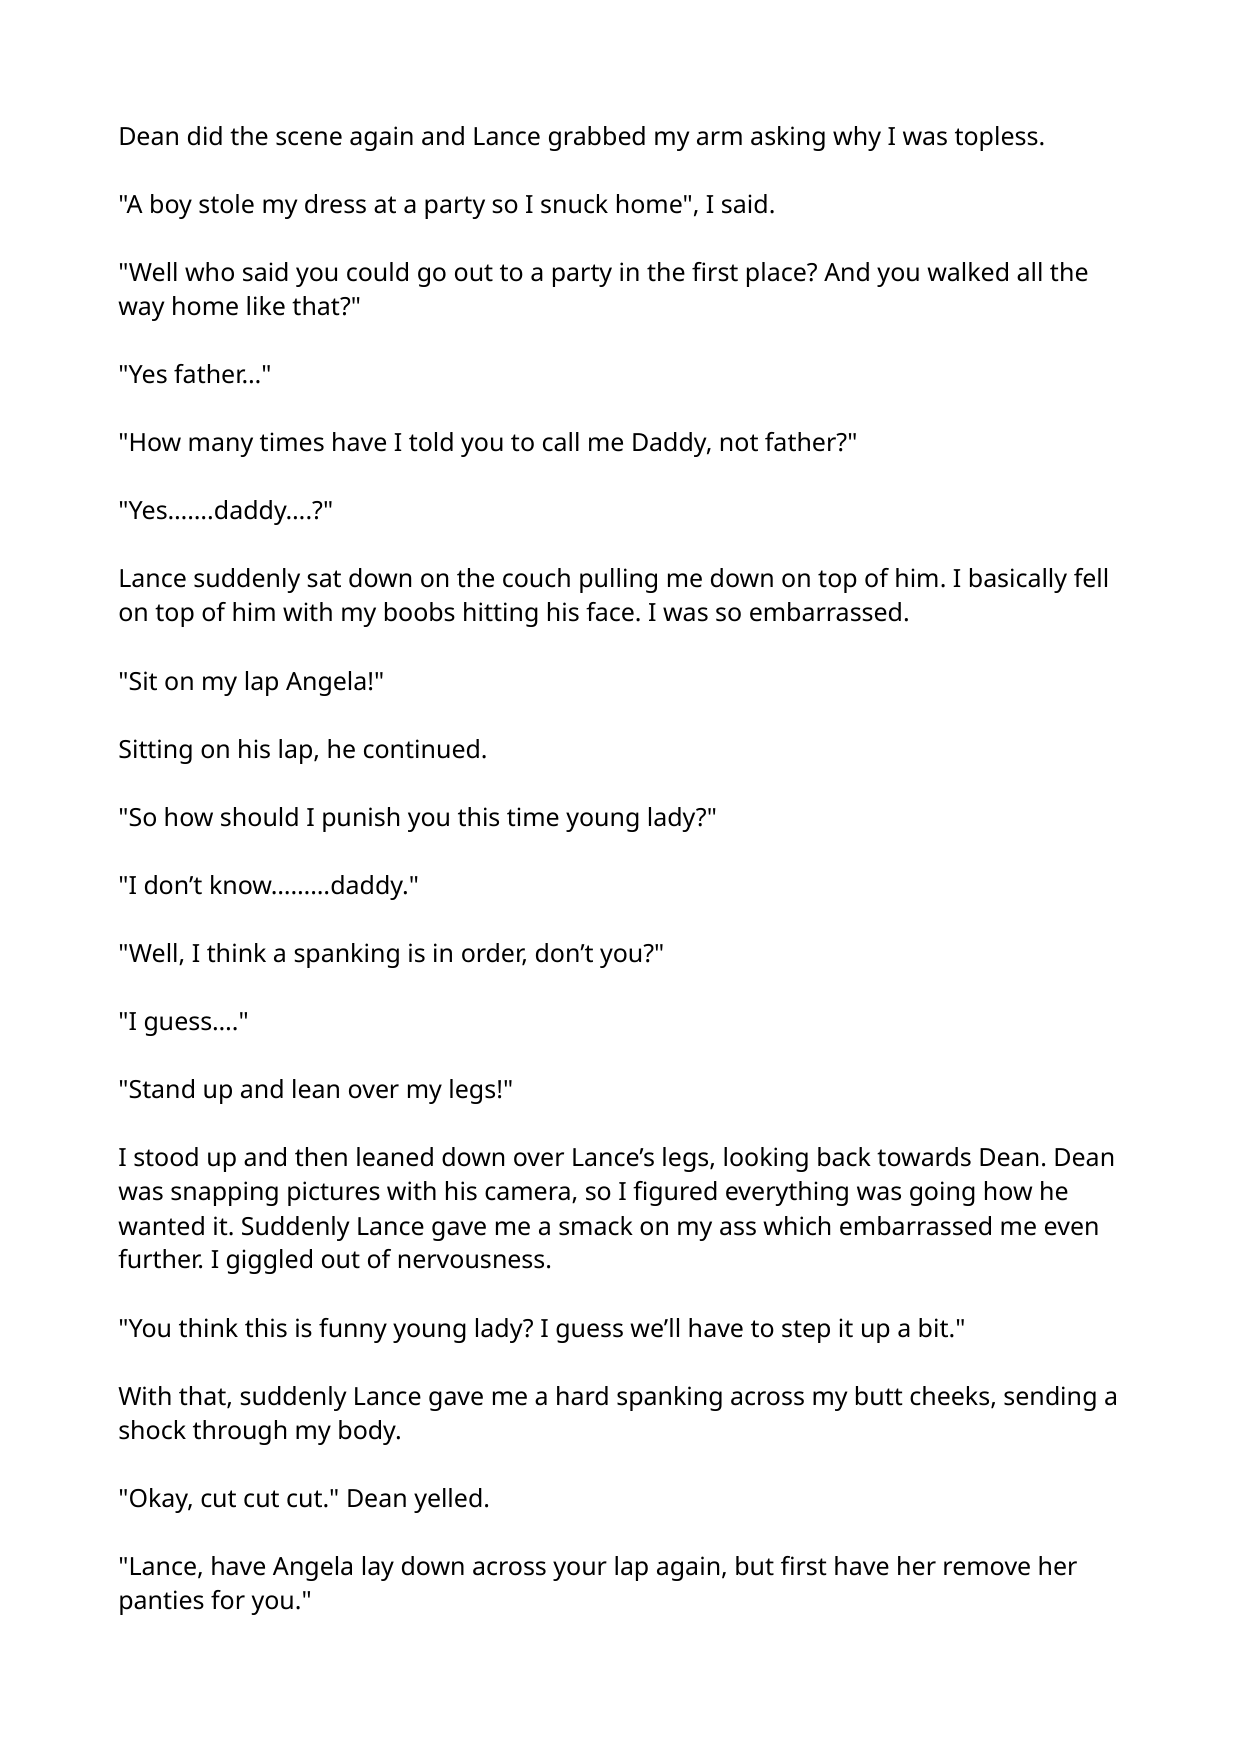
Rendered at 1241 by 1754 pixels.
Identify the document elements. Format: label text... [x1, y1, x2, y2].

text "Well, I think a spanking is in order, don’t you?" [118, 936, 1122, 970]
text "Stand up and lean over my legs!" [118, 1072, 1122, 1106]
text "Well who said you could go out to a party in the first place? And you walked all the way home like that?" [118, 254, 1122, 322]
text "Yes…….daddy….?" [118, 493, 1122, 527]
text "Lance, have Angela lay down across your lap again, but first have her remove her panties for you." [118, 1549, 1122, 1617]
text Lance suddenly sat down on the couch pulling me down on top of him. I basically fell on top of him with my boobs hitting his face. I was so embarrassed. [118, 561, 1122, 629]
text With that, suddenly Lance gave me a hard spanking across my butt cheeks, sending a shock through my body. [118, 1378, 1122, 1447]
text Sitting on his lap, he continued. [118, 731, 1122, 765]
text "Okay, cut cut cut." Dean yelled. [118, 1481, 1122, 1515]
text "A boy stole my dress at a party so I snuck home", I said. [118, 186, 1122, 220]
text "Sit on my lap Angela!" [118, 663, 1122, 697]
text Dean did the scene again and Lance grabbed my arm asking why I was topless. [118, 118, 1122, 152]
text "So how should I punish you this time young lady?" [118, 799, 1122, 833]
text "How many times have I told you to call me Daddy, not father?" [118, 425, 1122, 459]
text "You think this is funny young lady? I guess we’ll have to step it up a bit." [118, 1310, 1122, 1344]
text "Yes father…" [118, 357, 1122, 391]
text "I don’t know………daddy." [118, 867, 1122, 902]
text I stood up and then leaned down over Lance’s legs, looking back towards Dean. Dean was snapping pictures with his camera, so I figured everything was going how he wanted it. Suddenly Lance gave me a smack on my ass which embarrassed me even further. I giggled out of nervousness. [118, 1140, 1122, 1276]
text "I guess…." [118, 1004, 1122, 1038]
